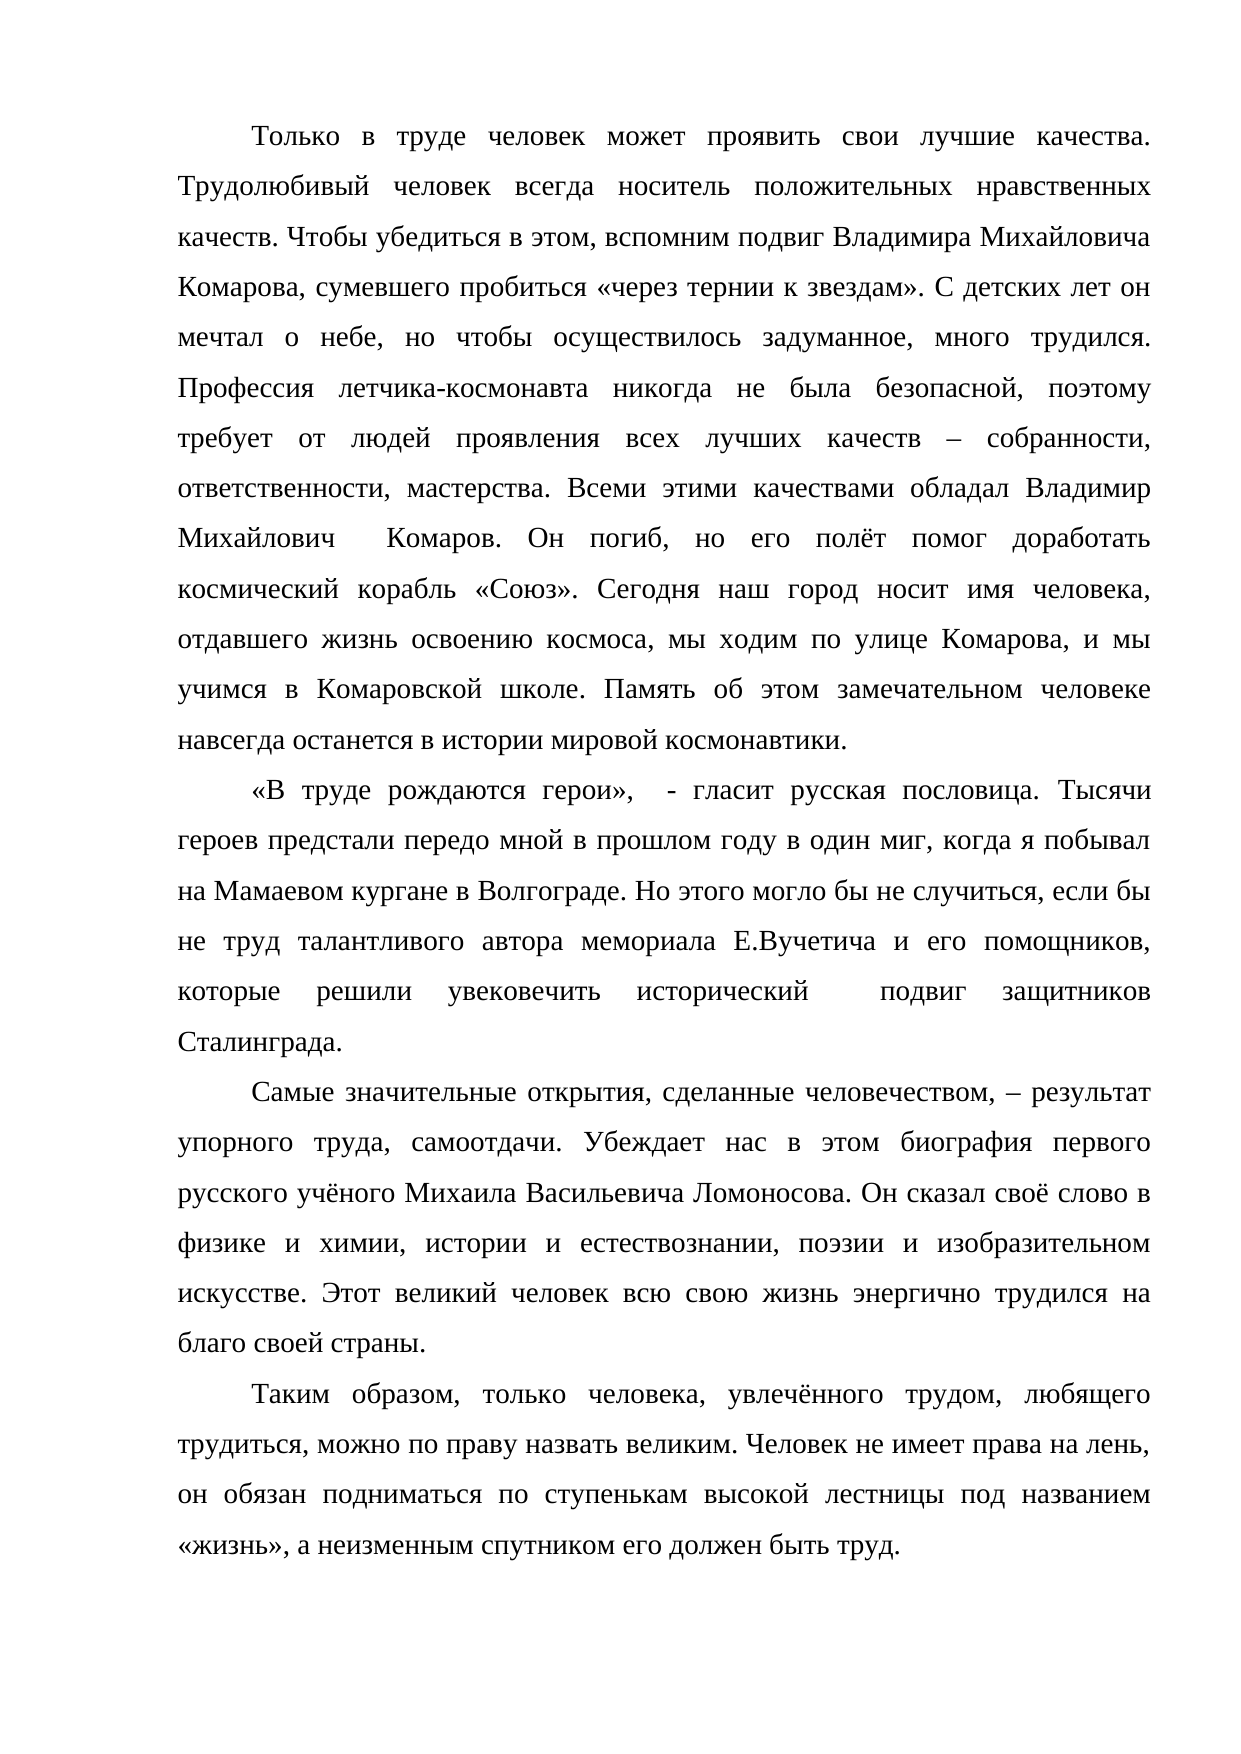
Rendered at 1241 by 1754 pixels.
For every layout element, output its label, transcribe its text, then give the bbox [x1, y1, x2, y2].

text Только в труде человек может проявить свои лучшие качества. Трудолюбивый человек всегда носитель положительных нравственных качеств. Чтобы убедиться в этом, вспомним подвиг Владимира Михайловича Комарова, сумевшего пробиться «через тернии к звездам». С детских лет он мечтал о небе, но чтобы осуществилось задуманное, много трудился. Профессия летчика-космонавта никогда не была безопасной, поэтому требует от людей проявления всех лучших качеств – собранности, ответственности, мастерства. Всеми этими качествами обладал Владимир Михайлович Комаров. Он погиб, но его полёт помог доработать космический корабль «Союз». Сегодня наш город носит имя человека, отдавшего жизнь освоению космоса, мы ходим по улице Комарова, и мы учимся в Комаровской школе. Память об этом замечательном человеке навсегда останется в истории мировой космонавтики. [177, 118, 1152, 755]
text Таким образом, только человека, увлечённого трудом, любящего трудиться, можно по праву назвать великим. Человек не имеет права на лень, он обязан подниматься по ступенькам высокой лестницы под названием «жизнь», а неизменным спутником его должен быть труд. [177, 1376, 1152, 1560]
text «В труде рождаются герои», - гласит русская пословица. Тысячи героев предстали передо мной в прошлом году в один миг, когда я побывал на Мамаевом кургане в Волгограде. Но этого могло бы не случиться, если бы не труд талантливого автора мемориала Е.Вучетича и его помощников, которые решили увековечить исторический подвиг защитников Сталинграда. [177, 772, 1152, 1057]
text Самые значительные открытия, сделанные человечеством, – результат упорного труда, самоотдачи. Убеждает нас в этом биография первого русского учёного Михаила Васильевича Ломоносова. Он сказал своё слово в физике и химии, истории и естествознании, поэзии и изобразительном искусстве. Этот великий человек всю свою жизнь энергично трудился на благо своей страны. [177, 1074, 1152, 1359]
